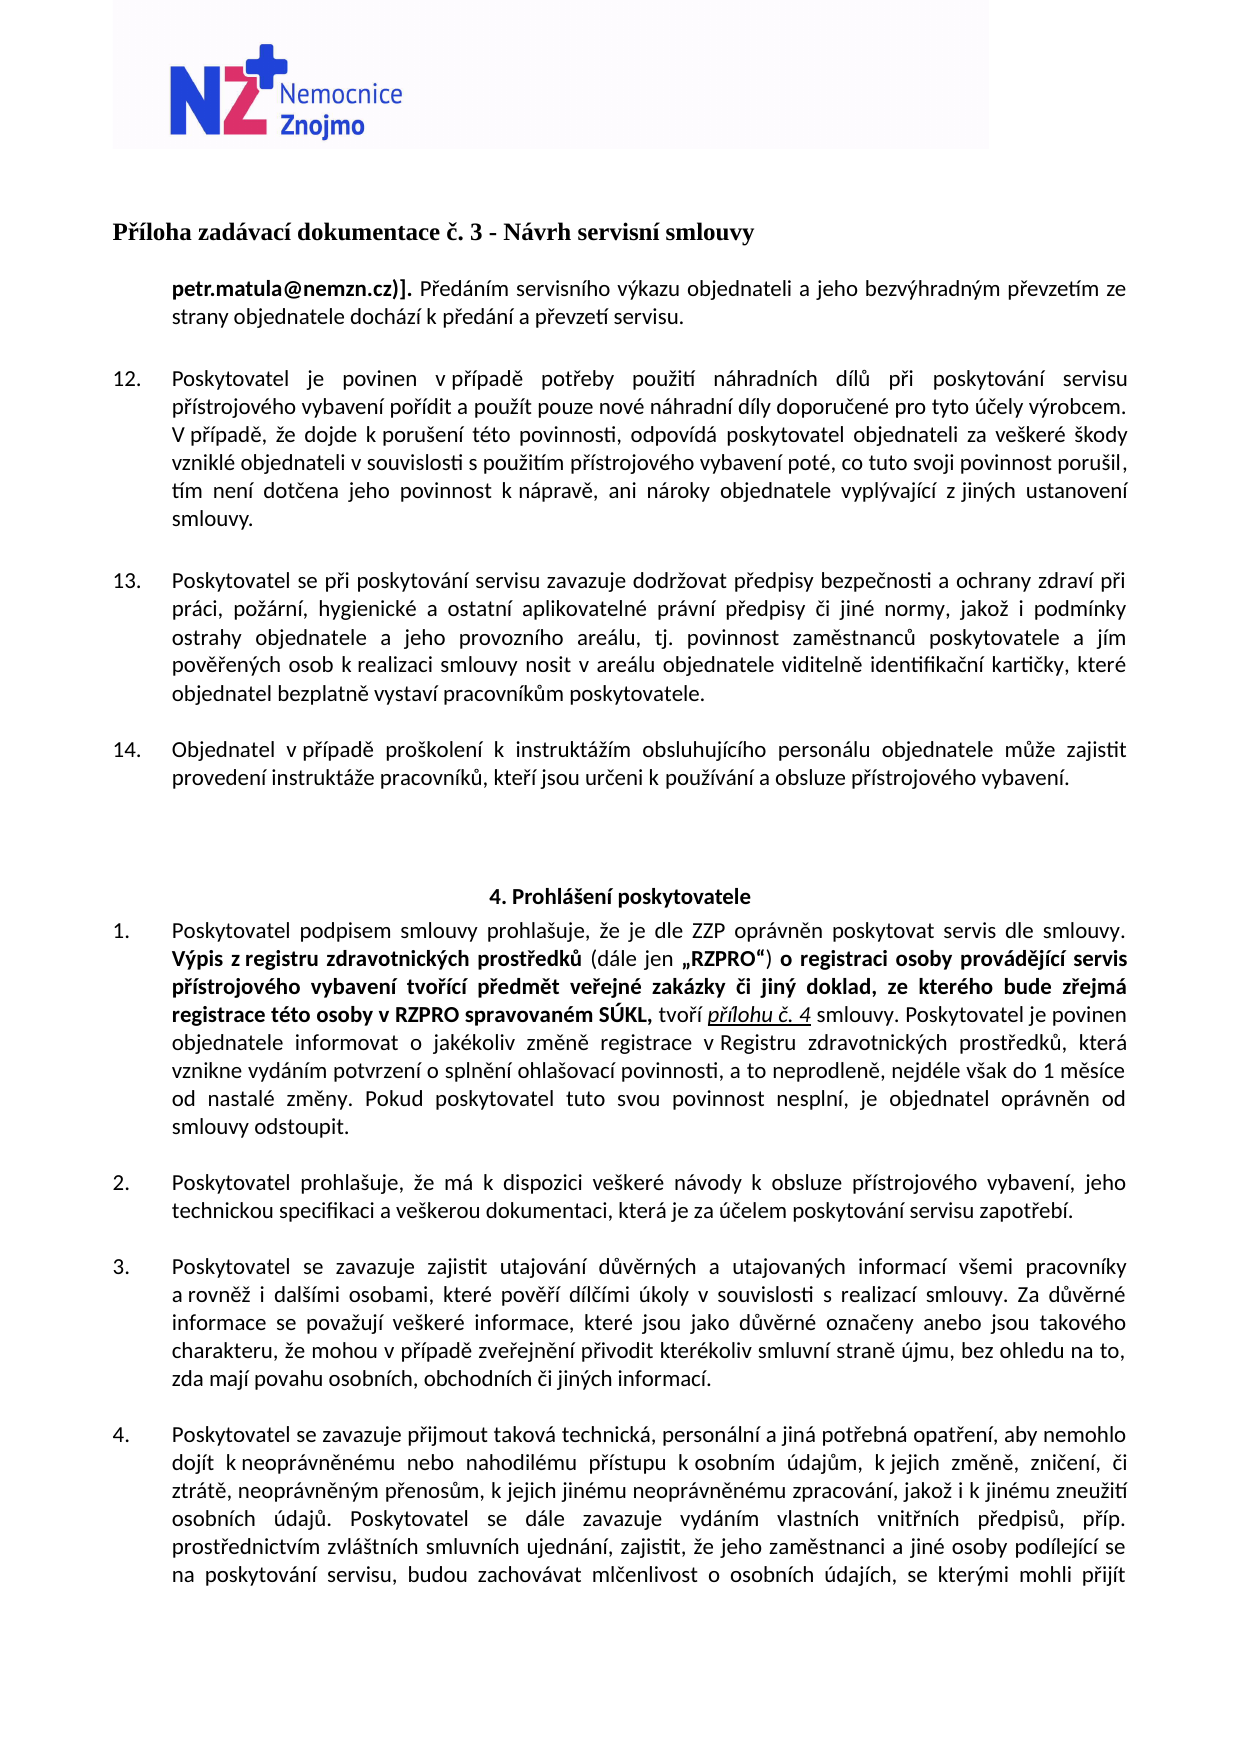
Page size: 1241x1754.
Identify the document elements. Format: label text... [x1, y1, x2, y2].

subtitle 4. Prohlášení poskytovatele [112, 882, 1128, 910]
list Poskytovatel se zavazuje zajistit utajování důvěrných a utajovaných informací všemi pracovníky a rovněž i dalšími osobami, které pověří dílčími úkoly v souvislosti s realizací smlouvy. Za důvěrné informace se považují veškeré informace, které jsou jako důvěrné označeny anebo jsou takového charakteru, že mohou v případě zveřejnění přivodit kterékoliv smluvní straně újmu, bez ohledu na to, zda mají povahu osobních, obchodních či jiných informací. [112, 1252, 1128, 1392]
list Poskytovatel prohlašuje, že má k dispozici veškeré návody k obsluze přístrojového vybavení, jeho technickou specifikaci a veškerou dokumentaci, která je za účelem poskytování servisu zapotřebí. [112, 1168, 1128, 1224]
list Poskytovatel podpisem smlouvy prohlašuje, že je dle ZZP oprávněn poskytovat servis dle smlouvy. Výpis z registru zdravotnických prostředků (dále jen „RZPRO“) o registraci osoby provádějící servis přístrojového vybavení tvořící předmět veřejné zakázky či jiný doklad, ze kterého bude zřejmá registrace této osoby v RZPRO spravovaném SÚKL, tvoří přílohu č. 4 smlouvy. Poskytovatel je povinen objednatele informovat o jakékoliv změně registrace v Registru zdravotnických prostředků, která vznikne vydáním potvrzení o splnění ohlašovací povinnosti, a to neprodleně, nejdéle však do 1 měsíce od nastalé změny. Pokud poskytovatel tuto svou povinnost nesplní, je objednatel oprávněn od smlouvy odstoupit. [112, 916, 1128, 1140]
list Objednatel v případě proškolení k instruktážím obsluhujícího personálu objednatele může zajistit provedení instruktáže pracovníků, kteří jsou určeni k používání a obsluze přístrojového vybavení. [112, 735, 1128, 791]
picture [112, 0, 989, 149]
list Poskytovatel se při poskytování servisu zavazuje dodržovat předpisy bezpečnosti a ochrany zdraví při práci, požární, hygienické a ostatní aplikovatelné právní předpisy či jiné normy, jakož i podmínky ostrahy objednatele a jeho provozního areálu, tj. povinnost zaměstnanců poskytovatele a jím pověřených osob k realizaci smlouvy nosit v areálu objednatele viditelně identifikační kartičky, které objednatel bezplatně vystaví pracovníkům poskytovatele. [112, 567, 1128, 707]
subtitle Poskytovatel je povinen v případě potřeby použití náhradních dílů při poskytování servisu přístrojového vybavení pořídit a použít pouze nové náhradní díly doporučené pro tyto účely výrobcem. V případě, že dojde k porušení této povinnosti, odpovídá poskytovatel objednateli za veškeré škody vzniklé objednateli v souvislosti s použitím přístrojového vybavení poté, co tuto svoji povinnost porušil, tím není dotčena jeho povinnost k nápravě, ani nároky objednatele vyplývající z jiných ustanovení smlouvy. [112, 364, 1128, 532]
